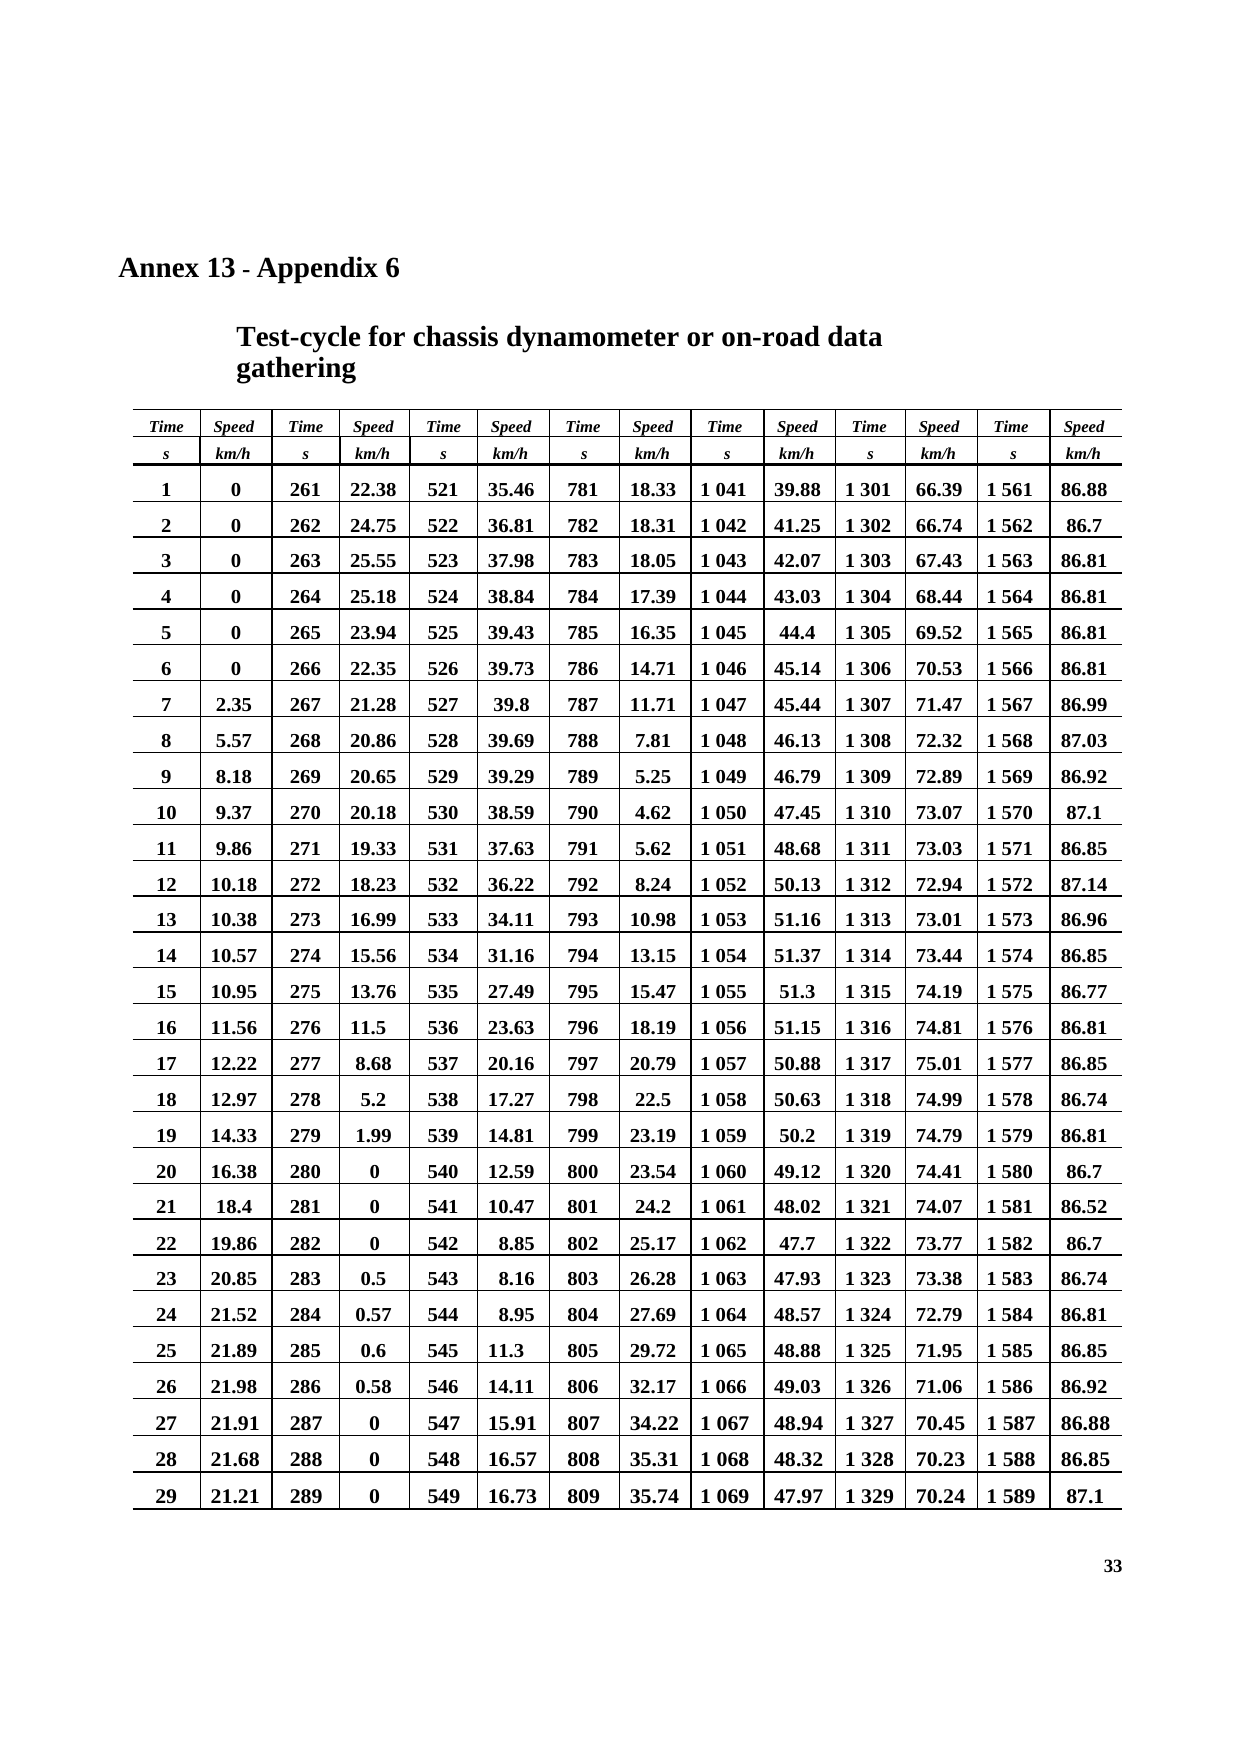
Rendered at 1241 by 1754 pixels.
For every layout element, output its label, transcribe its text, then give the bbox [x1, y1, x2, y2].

table_cell 21.68 [201, 1436, 271, 1471]
table_cell s [978, 437, 1049, 463]
table_cell 1 568 [978, 717, 1049, 752]
table_cell 537 [410, 1040, 477, 1075]
table_cell 49.03 [765, 1363, 835, 1398]
table_cell 0 [340, 1436, 409, 1471]
table_cell km/h [341, 437, 409, 463]
table_cell 18.4 [201, 1184, 271, 1218]
table_cell 1 585 [978, 1327, 1049, 1362]
table_cell 0.6 [340, 1327, 409, 1362]
table_cell 1 303 [836, 538, 905, 572]
table_cell 86.88 [1051, 1399, 1122, 1434]
table_cell 18.23 [340, 861, 409, 895]
table_cell 27 [133, 1399, 200, 1434]
table_cell 809 [550, 1473, 619, 1508]
table_cell 25.17 [620, 1220, 690, 1254]
table_cell 279 [273, 1112, 339, 1147]
table_cell 1 308 [836, 717, 905, 752]
table_cell 11.5 [340, 1004, 409, 1039]
table_cell 86.81 [1051, 1004, 1122, 1039]
table_cell 794 [550, 933, 619, 967]
table_cell 18.19 [620, 1004, 690, 1039]
table_cell 7.81 [620, 717, 690, 752]
table_cell 26.28 [620, 1256, 690, 1290]
table_cell 22 [133, 1220, 200, 1254]
table_cell 270 [273, 789, 339, 823]
table_cell 38.84 [478, 574, 549, 608]
table_cell 1 575 [978, 968, 1049, 1003]
table_cell 1 572 [978, 861, 1049, 895]
table_cell 1 576 [978, 1004, 1049, 1039]
table_cell 15 [133, 968, 200, 1003]
table_cell 1 064 [692, 1291, 763, 1326]
table_cell 73.03 [906, 825, 977, 859]
table_cell 1 044 [692, 574, 763, 608]
table_header Time [410, 410, 477, 436]
table_cell 525 [410, 610, 477, 644]
table_cell 272 [273, 861, 339, 895]
table_cell 87.03 [1051, 717, 1122, 752]
table_cell 6 [133, 645, 200, 680]
table_cell 1 321 [836, 1184, 905, 1218]
table_cell 534 [410, 933, 477, 967]
table_cell 20 [133, 1148, 200, 1182]
table_cell 8.24 [620, 861, 690, 895]
table_cell 50.88 [765, 1040, 835, 1075]
table_cell 793 [550, 897, 619, 931]
table_cell 261 [273, 466, 339, 501]
table_cell 1 067 [692, 1399, 763, 1434]
table_cell 86.7 [1051, 1220, 1122, 1254]
table_cell 529 [410, 753, 477, 788]
table_cell 1 574 [978, 933, 1049, 967]
table_cell 22.38 [340, 466, 409, 501]
table_cell 0 [340, 1148, 409, 1182]
table_cell 12.22 [201, 1040, 271, 1075]
table_cell 1 046 [692, 645, 763, 680]
table_cell 785 [550, 610, 619, 644]
table_cell 16.57 [478, 1436, 549, 1471]
table_cell 4.62 [620, 789, 690, 823]
table_cell 532 [410, 861, 477, 895]
table_cell 86.92 [1051, 753, 1122, 788]
table_cell 796 [550, 1004, 619, 1039]
table_cell s [133, 437, 199, 463]
table_cell 543 [410, 1256, 477, 1290]
table_cell 1 309 [836, 753, 905, 788]
table_cell km/h [765, 437, 835, 463]
table_cell 51.3 [765, 968, 835, 1003]
table_cell 806 [550, 1363, 619, 1398]
table_cell 1 069 [692, 1473, 763, 1508]
table_cell 788 [550, 717, 619, 752]
table_cell 1 325 [836, 1327, 905, 1362]
table_cell 39.88 [765, 466, 835, 501]
table_cell 73.44 [906, 933, 977, 967]
table_cell 4 [133, 574, 200, 608]
table_cell 34.22 [620, 1399, 690, 1434]
table_cell 70.45 [906, 1399, 977, 1434]
table_cell 536 [410, 1004, 477, 1039]
table_cell 1 063 [692, 1256, 763, 1290]
table_cell 48.57 [765, 1291, 835, 1326]
table_cell 1 050 [692, 789, 763, 823]
table_cell 23 [133, 1256, 200, 1290]
table_cell 11 [133, 825, 200, 859]
table_cell 1 564 [978, 574, 1049, 608]
table_cell 8.95 [478, 1291, 549, 1326]
table_cell 48.88 [765, 1327, 835, 1362]
table_cell 271 [273, 825, 339, 859]
table_cell 66.74 [906, 502, 977, 536]
table_cell 72.89 [906, 753, 977, 788]
table_cell 18.33 [620, 466, 690, 501]
table_cell 72.79 [906, 1291, 977, 1326]
table_cell 262 [273, 502, 339, 536]
table_cell 11.71 [620, 681, 690, 716]
table_cell 1 329 [836, 1473, 905, 1508]
table_cell 267 [273, 681, 339, 716]
table_cell 281 [273, 1184, 339, 1218]
table_cell 1 573 [978, 897, 1049, 931]
table_cell 0 [340, 1473, 409, 1508]
table_cell 70.24 [906, 1473, 977, 1508]
table_cell 799 [550, 1112, 619, 1147]
table_cell 0.58 [340, 1363, 409, 1398]
table_cell 20.18 [340, 789, 409, 823]
table_cell 8.18 [201, 753, 271, 788]
table_cell 16 [133, 1004, 200, 1039]
table_cell 797 [550, 1040, 619, 1075]
table_cell s [273, 437, 339, 463]
table_cell 802 [550, 1220, 619, 1254]
text Test-cycle for chassis dynamometer or on-road data gathering [118, 321, 1004, 383]
table_cell 21.52 [201, 1291, 271, 1326]
table_cell 21.89 [201, 1327, 271, 1362]
table_cell 86.85 [1051, 1436, 1122, 1471]
table_cell 1 563 [978, 538, 1049, 572]
table_header Speed [1051, 410, 1122, 436]
table_cell 539 [410, 1112, 477, 1147]
table_cell 521 [410, 466, 477, 501]
table_cell 10.38 [201, 897, 271, 931]
table_cell 282 [273, 1220, 339, 1254]
table_cell 39.73 [478, 645, 549, 680]
table_cell 87.1 [1051, 1473, 1122, 1508]
table_cell 801 [550, 1184, 619, 1218]
table_cell 287 [273, 1399, 339, 1434]
table_cell 35.74 [620, 1473, 690, 1508]
table_cell 21.98 [201, 1363, 271, 1398]
table_cell 21.21 [201, 1473, 271, 1508]
table_cell 18.31 [620, 502, 690, 536]
table_cell 1 310 [836, 789, 905, 823]
table_cell 1 580 [978, 1148, 1049, 1182]
table_cell 1 056 [692, 1004, 763, 1039]
table_cell 808 [550, 1436, 619, 1471]
table_cell 48.32 [765, 1436, 835, 1471]
table_cell 1 586 [978, 1363, 1049, 1398]
table_cell 86.7 [1051, 502, 1122, 536]
table_cell 787 [550, 681, 619, 716]
table_cell 73.77 [906, 1220, 977, 1254]
table_cell 1 042 [692, 502, 763, 536]
table_cell 23.54 [620, 1148, 690, 1182]
table_cell 51.15 [765, 1004, 835, 1039]
table_cell 86.81 [1051, 645, 1122, 680]
table_cell 50.2 [765, 1112, 835, 1147]
table_cell 19.86 [201, 1220, 271, 1254]
table_cell 47.7 [765, 1220, 835, 1254]
table_cell 1 311 [836, 825, 905, 859]
table_cell 1 583 [978, 1256, 1049, 1290]
table_cell 27.69 [620, 1291, 690, 1326]
table_cell 39.8 [478, 681, 549, 716]
table_cell 1 043 [692, 538, 763, 572]
table_cell 72.94 [906, 861, 977, 895]
table_cell 1 062 [692, 1220, 763, 1254]
table_cell 265 [273, 610, 339, 644]
table_cell 25 [133, 1327, 200, 1362]
table_cell 20.85 [201, 1256, 271, 1290]
table_cell 274 [273, 933, 339, 967]
table_cell 1 312 [836, 861, 905, 895]
table_cell 0 [201, 502, 271, 536]
table_cell 269 [273, 753, 339, 788]
table_cell 13 [133, 897, 200, 931]
table_cell 14.71 [620, 645, 690, 680]
table_cell 47.93 [765, 1256, 835, 1290]
table_cell 66.39 [906, 466, 977, 501]
table_cell 8 [133, 717, 200, 752]
table_header Speed [620, 410, 690, 436]
table_cell 86.81 [1051, 538, 1122, 572]
table_cell 50.63 [765, 1076, 835, 1111]
table_cell 1 060 [692, 1148, 763, 1182]
table_cell km/h [906, 437, 977, 463]
table_cell 39.29 [478, 753, 549, 788]
table_cell 1 313 [836, 897, 905, 931]
table_cell 1 579 [978, 1112, 1049, 1147]
table_cell 15.56 [340, 933, 409, 967]
table_cell 544 [410, 1291, 477, 1326]
table_cell 805 [550, 1327, 619, 1362]
table_cell 17.27 [478, 1076, 549, 1111]
table_cell 800 [550, 1148, 619, 1182]
table_cell 3 [133, 538, 200, 572]
table_cell 48.68 [765, 825, 835, 859]
table_cell 36.81 [478, 502, 549, 536]
table_cell 786 [550, 645, 619, 680]
table_cell 1 041 [692, 466, 763, 501]
table_cell 20.65 [340, 753, 409, 788]
table_cell 1 324 [836, 1291, 905, 1326]
table_cell 268 [273, 717, 339, 752]
table_cell 1.99 [340, 1112, 409, 1147]
table_cell 0 [201, 466, 271, 501]
table_cell 22.5 [620, 1076, 690, 1111]
table_cell 13.15 [620, 933, 690, 967]
table_cell 10 [133, 789, 200, 823]
table_cell 285 [273, 1327, 339, 1362]
table_cell 35.31 [620, 1436, 690, 1471]
table_cell 31.16 [478, 933, 549, 967]
table_cell 46.79 [765, 753, 835, 788]
table_cell 20.79 [620, 1040, 690, 1075]
table_cell 289 [273, 1473, 339, 1508]
table_cell 1 322 [836, 1220, 905, 1254]
table_cell 781 [550, 466, 619, 501]
table_cell 0 [201, 574, 271, 608]
table_cell 14.81 [478, 1112, 549, 1147]
table_cell 41.25 [765, 502, 835, 536]
table_cell 71.47 [906, 681, 977, 716]
table_cell 1 578 [978, 1076, 1049, 1111]
table_cell 1 589 [978, 1473, 1049, 1508]
table_cell 22.35 [340, 645, 409, 680]
table_cell 548 [410, 1436, 477, 1471]
table_cell 86.81 [1051, 610, 1122, 644]
table_cell 47.45 [765, 789, 835, 823]
table_cell 29 [133, 1473, 200, 1508]
table_cell 86.85 [1051, 1040, 1122, 1075]
table_cell 44.4 [765, 610, 835, 644]
table_cell 18 [133, 1076, 200, 1111]
table_cell 530 [410, 789, 477, 823]
table_cell 86.99 [1051, 681, 1122, 716]
table_cell 70.53 [906, 645, 977, 680]
table_cell 86.74 [1051, 1256, 1122, 1290]
table_header Time [836, 410, 905, 436]
table_cell 71.06 [906, 1363, 977, 1398]
table_cell 535 [410, 968, 477, 1003]
table_cell 266 [273, 645, 339, 680]
table_cell 549 [410, 1473, 477, 1508]
table_cell 286 [273, 1363, 339, 1398]
table_cell 790 [550, 789, 619, 823]
table_header Time [692, 410, 763, 436]
table_cell 23.19 [620, 1112, 690, 1147]
table_cell 18.05 [620, 538, 690, 572]
table_cell 1 319 [836, 1112, 905, 1147]
table_cell 0 [201, 610, 271, 644]
table_cell 524 [410, 574, 477, 608]
table_cell 86.74 [1051, 1076, 1122, 1111]
table_cell 5.57 [201, 717, 271, 752]
table_cell 11.56 [201, 1004, 271, 1039]
table_cell 39.43 [478, 610, 549, 644]
table_cell 1 326 [836, 1363, 905, 1398]
table_cell 542 [410, 1220, 477, 1254]
table_cell 5.62 [620, 825, 690, 859]
table_cell 48.94 [765, 1399, 835, 1434]
table_cell 28 [133, 1436, 200, 1471]
table_cell 16.35 [620, 610, 690, 644]
table_cell 73.01 [906, 897, 977, 931]
table_cell 531 [410, 825, 477, 859]
table_cell 20.86 [340, 717, 409, 752]
table_cell 1 304 [836, 574, 905, 608]
table_cell 10.98 [620, 897, 690, 931]
table_cell 1 053 [692, 897, 763, 931]
table_cell 45.44 [765, 681, 835, 716]
table_cell 51.37 [765, 933, 835, 967]
table_cell 20.16 [478, 1040, 549, 1075]
table_cell 86.77 [1051, 968, 1122, 1003]
table_cell 273 [273, 897, 339, 931]
table_cell 12.59 [478, 1148, 549, 1182]
table_cell 789 [550, 753, 619, 788]
table_cell 0 [340, 1184, 409, 1218]
table_cell 26 [133, 1363, 200, 1398]
table_cell 86.81 [1051, 574, 1122, 608]
table_cell 1 302 [836, 502, 905, 536]
table_cell 1 567 [978, 681, 1049, 716]
table_cell 1 047 [692, 681, 763, 716]
table_cell 1 055 [692, 968, 763, 1003]
table_header Speed [478, 410, 549, 436]
table_cell 5.25 [620, 753, 690, 788]
table_cell 10.18 [201, 861, 271, 895]
text Annex 13 - Appendix 6 [118, 252, 1004, 283]
table_cell 275 [273, 968, 339, 1003]
table_header Time [978, 410, 1049, 436]
table_cell 13.76 [340, 968, 409, 1003]
table_cell 283 [273, 1256, 339, 1290]
table_cell 69.52 [906, 610, 977, 644]
table_cell 277 [273, 1040, 339, 1075]
table_cell 1 323 [836, 1256, 905, 1290]
table_cell 5 [133, 610, 200, 644]
table_cell 792 [550, 861, 619, 895]
table_cell 1 057 [692, 1040, 763, 1075]
table_cell 1 066 [692, 1363, 763, 1398]
table_cell 528 [410, 717, 477, 752]
table_cell 86.85 [1051, 1327, 1122, 1362]
table_cell 545 [410, 1327, 477, 1362]
table_cell 1 315 [836, 968, 905, 1003]
table_cell 74.19 [906, 968, 977, 1003]
table_cell 29.72 [620, 1327, 690, 1362]
table_cell 87.1 [1051, 789, 1122, 823]
table_cell 10.47 [478, 1184, 549, 1218]
table_cell 523 [410, 538, 477, 572]
table_cell 86.52 [1051, 1184, 1122, 1218]
table_cell 15.47 [620, 968, 690, 1003]
table_cell 288 [273, 1436, 339, 1471]
table_cell 32.17 [620, 1363, 690, 1398]
table_cell 8.68 [340, 1040, 409, 1075]
table_cell 86.81 [1051, 1291, 1122, 1326]
table_cell 74.79 [906, 1112, 977, 1147]
table_cell 14.33 [201, 1112, 271, 1147]
table_cell 1 588 [978, 1436, 1049, 1471]
table_cell 48.02 [765, 1184, 835, 1218]
table_cell 1 581 [978, 1184, 1049, 1218]
table_cell 0.5 [340, 1256, 409, 1290]
table_cell 25.18 [340, 574, 409, 608]
table_cell 12 [133, 861, 200, 895]
table_cell 71.95 [906, 1327, 977, 1362]
table_cell 2.35 [201, 681, 271, 716]
table_header Speed [201, 410, 271, 436]
table_cell 37.63 [478, 825, 549, 859]
table_cell 0 [340, 1220, 409, 1254]
table_cell 783 [550, 538, 619, 572]
table_cell 1 051 [692, 825, 763, 859]
table_cell 1 049 [692, 753, 763, 788]
table_cell 1 584 [978, 1291, 1049, 1326]
table_cell 1 561 [978, 466, 1049, 501]
table_cell 14 [133, 933, 200, 967]
table_cell 1 565 [978, 610, 1049, 644]
table_cell 24.2 [620, 1184, 690, 1218]
table_cell 1 317 [836, 1040, 905, 1075]
table_cell 276 [273, 1004, 339, 1039]
table_cell 74.41 [906, 1148, 977, 1182]
table_cell 2 [133, 502, 200, 536]
table_cell 37.98 [478, 538, 549, 572]
table_cell 24 [133, 1291, 200, 1326]
table_cell 0 [340, 1399, 409, 1434]
table_cell 9 [133, 753, 200, 788]
table_cell 86.96 [1051, 897, 1122, 931]
table_cell 804 [550, 1291, 619, 1326]
table_cell 67.43 [906, 538, 977, 572]
table_cell 19.33 [340, 825, 409, 859]
table_cell 9.37 [201, 789, 271, 823]
table_cell 21.91 [201, 1399, 271, 1434]
table_cell 1 058 [692, 1076, 763, 1111]
table_cell 1 054 [692, 933, 763, 967]
table_cell 24.75 [340, 502, 409, 536]
table_cell 1 327 [836, 1399, 905, 1434]
table_cell 10.57 [201, 933, 271, 967]
table_cell 798 [550, 1076, 619, 1111]
table_cell 541 [410, 1184, 477, 1218]
table_cell 791 [550, 825, 619, 859]
table_cell 27.49 [478, 968, 549, 1003]
table_cell 46.13 [765, 717, 835, 752]
table_cell 522 [410, 502, 477, 536]
table_cell 16.38 [201, 1148, 271, 1182]
table_cell 1 045 [692, 610, 763, 644]
table_cell 1 305 [836, 610, 905, 644]
table_cell 1 562 [978, 502, 1049, 536]
table_cell 547 [410, 1399, 477, 1434]
table_cell 1 301 [836, 466, 905, 501]
table_cell 25.55 [340, 538, 409, 572]
table_cell 23.94 [340, 610, 409, 644]
table_cell 42.07 [765, 538, 835, 572]
table_header Speed [906, 410, 977, 436]
table_cell s [692, 437, 763, 463]
table_cell 1 307 [836, 681, 905, 716]
table_cell 1 582 [978, 1220, 1049, 1254]
table_cell 73.07 [906, 789, 977, 823]
table_cell 533 [410, 897, 477, 931]
table_cell 10.95 [201, 968, 271, 1003]
table_cell 68.44 [906, 574, 977, 608]
table_header Speed [340, 410, 409, 436]
table_cell 1 065 [692, 1327, 763, 1362]
table_cell 1 577 [978, 1040, 1049, 1075]
table_cell 1 068 [692, 1436, 763, 1471]
table_cell 9.86 [201, 825, 271, 859]
table_cell 280 [273, 1148, 339, 1182]
table_cell 75.01 [906, 1040, 977, 1075]
table_cell s [411, 437, 477, 463]
table_cell 1 059 [692, 1112, 763, 1147]
table_cell km/h [478, 437, 549, 463]
table_cell 49.12 [765, 1148, 835, 1182]
table_cell 34.11 [478, 897, 549, 931]
table_cell 284 [273, 1291, 339, 1326]
table_cell 43.03 [765, 574, 835, 608]
table_cell km/h [1051, 437, 1122, 463]
table_cell 1 566 [978, 645, 1049, 680]
table_cell 1 318 [836, 1076, 905, 1111]
table_cell 17 [133, 1040, 200, 1075]
table_header Speed [765, 410, 835, 436]
table_cell 526 [410, 645, 477, 680]
table_cell 73.38 [906, 1256, 977, 1290]
table_cell 12.97 [201, 1076, 271, 1111]
table_cell 86.85 [1051, 825, 1122, 859]
table_cell 86.92 [1051, 1363, 1122, 1398]
table_cell 39.69 [478, 717, 549, 752]
table_header Time [273, 410, 339, 436]
table_cell 14.11 [478, 1363, 549, 1398]
table_cell 5.2 [340, 1076, 409, 1111]
table_cell s [550, 437, 619, 463]
table_cell 1 328 [836, 1436, 905, 1471]
table_cell 87.14 [1051, 861, 1122, 895]
table_cell 86.7 [1051, 1148, 1122, 1182]
table_cell 16.99 [340, 897, 409, 931]
table_cell 11.3 [478, 1327, 549, 1362]
table_cell s [836, 437, 905, 463]
table_cell 23.63 [478, 1004, 549, 1039]
table_cell 7 [133, 681, 200, 716]
table_cell 1 061 [692, 1184, 763, 1218]
table_cell 86.81 [1051, 1112, 1122, 1147]
table_cell 1 [133, 466, 200, 501]
table_cell 45.14 [765, 645, 835, 680]
table_cell 278 [273, 1076, 339, 1111]
table_cell 1 314 [836, 933, 905, 967]
table_cell 1 569 [978, 753, 1049, 788]
table_cell 70.23 [906, 1436, 977, 1471]
table_cell 538 [410, 1076, 477, 1111]
table_cell 0 [201, 538, 271, 572]
table_cell 263 [273, 538, 339, 572]
table_cell 86.85 [1051, 933, 1122, 967]
table_cell 1 316 [836, 1004, 905, 1039]
table_cell 803 [550, 1256, 619, 1290]
table_cell 0.57 [340, 1291, 409, 1326]
table_cell 527 [410, 681, 477, 716]
table_cell 21.28 [340, 681, 409, 716]
table_header Time [133, 410, 200, 436]
table_cell 16.73 [478, 1473, 549, 1508]
table_cell 1 587 [978, 1399, 1049, 1434]
table_cell 36.22 [478, 861, 549, 895]
table_cell 51.16 [765, 897, 835, 931]
table_cell 546 [410, 1363, 477, 1398]
table_cell 264 [273, 574, 339, 608]
table_cell 807 [550, 1399, 619, 1434]
table_cell 795 [550, 968, 619, 1003]
table_cell 74.99 [906, 1076, 977, 1111]
table_cell 540 [410, 1148, 477, 1182]
table_cell 8.16 [478, 1256, 549, 1290]
table_cell 72.32 [906, 717, 977, 752]
table_header Time [550, 410, 619, 436]
table_cell 784 [550, 574, 619, 608]
table_cell 74.81 [906, 1004, 977, 1039]
table_cell km/h [620, 437, 690, 463]
table_cell 15.91 [478, 1399, 549, 1434]
table_cell 74.07 [906, 1184, 977, 1218]
table_cell 1 052 [692, 861, 763, 895]
table_cell 86.88 [1051, 466, 1122, 501]
table_cell 1 320 [836, 1148, 905, 1182]
table_cell 782 [550, 502, 619, 536]
table_cell 1 048 [692, 717, 763, 752]
table_cell 1 570 [978, 789, 1049, 823]
table_cell 19 [133, 1112, 200, 1147]
table_cell 21 [133, 1184, 200, 1218]
table_cell 1 306 [836, 645, 905, 680]
table_cell km/h [201, 437, 271, 463]
table_cell 35.46 [478, 466, 549, 501]
table_cell 38.59 [478, 789, 549, 823]
table_cell 0 [201, 645, 271, 680]
table_cell 8.85 [478, 1220, 549, 1254]
table_cell 17.39 [620, 574, 690, 608]
table_cell 47.97 [765, 1473, 835, 1508]
table_cell 50.13 [765, 861, 835, 895]
table_cell 1 571 [978, 825, 1049, 859]
